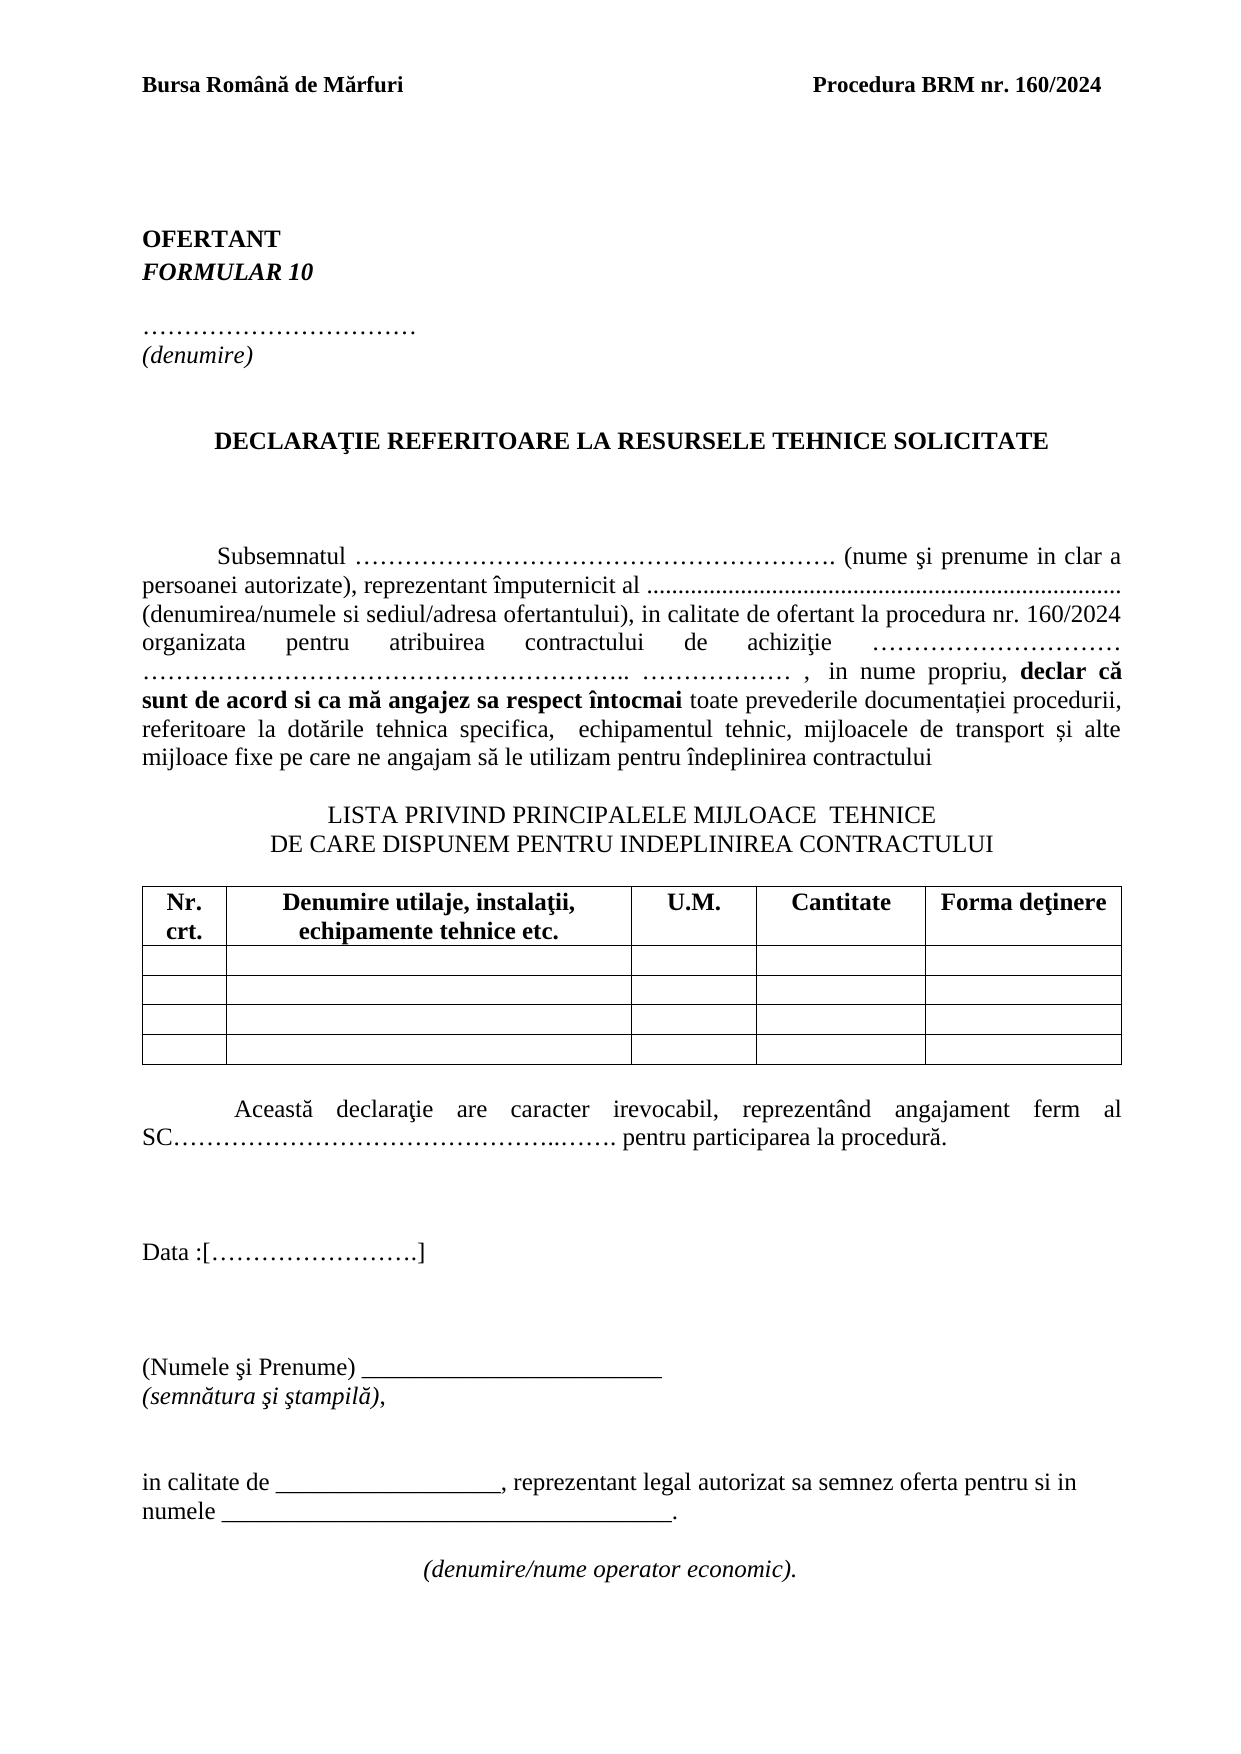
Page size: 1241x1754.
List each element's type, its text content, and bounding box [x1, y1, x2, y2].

text Declaraţie referitoare la RESURSELE tehnice SOLICITATE [142, 426, 1122, 455]
table_cell [143, 1005, 226, 1034]
table_cell [757, 1035, 925, 1064]
table_cell [926, 1035, 1121, 1064]
table_cell [632, 946, 756, 974]
table_header U.M. [632, 887, 756, 945]
table_cell [227, 976, 631, 1004]
text (Numele şi Prenume) ________________________ [142, 1352, 1122, 1381]
text Subsemnatul …………………………………………………. (nume şi prenume in clar a persoanei autorizate), reprezentant împuternicit al ............................................................................ (denumirea/numele si sediul/adresa ofertantului), in calitate de ofertant la procedura nr. 160/2024 organizata pentru atribuirea contractului de achiziţie ………………………… ………………………………………………….. ……………… , in nume propriu, declar că sunt de acord si ca mă angajez sa respect întocmai toate prevederile documentației procedurii, referitoare la dotările tehnica specifica, echipamentul tehnic, mijloacele de transport și alte mijloace fixe pe care ne angajam să le utilizam pentru îndeplinirea contractului [142, 541, 1122, 771]
table_cell [143, 1035, 226, 1064]
text Această declaraţie are caracter irevocabil, reprezentând angajament ferm al SC………………………………………..……. pentru participarea la procedură. [142, 1094, 1122, 1151]
table_cell [757, 1005, 925, 1034]
table_header Denumire utilaje, instalaţii, echipamente tehnice etc. [227, 887, 631, 945]
table_cell [227, 1035, 631, 1064]
table_cell [926, 946, 1121, 974]
table_cell [757, 976, 925, 1004]
table_cell [757, 946, 925, 974]
text Lista privind principalele mijloace tehnice [142, 800, 1122, 829]
text (semnătura şi ştampilă), [142, 1381, 1122, 1410]
text de care dispunem pentru indeplinirea contractului [142, 829, 1122, 857]
table_cell [143, 946, 226, 974]
table_cell [632, 1035, 756, 1064]
table_cell [143, 976, 226, 1004]
table_cell [632, 1005, 756, 1034]
table_cell [227, 1005, 631, 1034]
table_cell [926, 1005, 1121, 1034]
table_header Nr. crt. [143, 887, 226, 945]
table_cell [926, 976, 1121, 1004]
table_cell [227, 946, 631, 974]
text (denumire) [142, 340, 1122, 369]
table_header Cantitate [757, 887, 925, 945]
text (denumire/nume operator economic). [142, 1554, 1122, 1582]
table_header Forma deţinere [926, 887, 1121, 945]
text …………………………… [142, 311, 1122, 340]
table_cell [632, 976, 756, 1004]
text Data :[…………………….] [142, 1237, 1122, 1266]
text OFERTANT FORMULAR 10 [142, 224, 1122, 286]
text in calitate de __________________, reprezentant legal autorizat sa semnez oferta pentru si in numele ____________________________________. [142, 1467, 1122, 1525]
